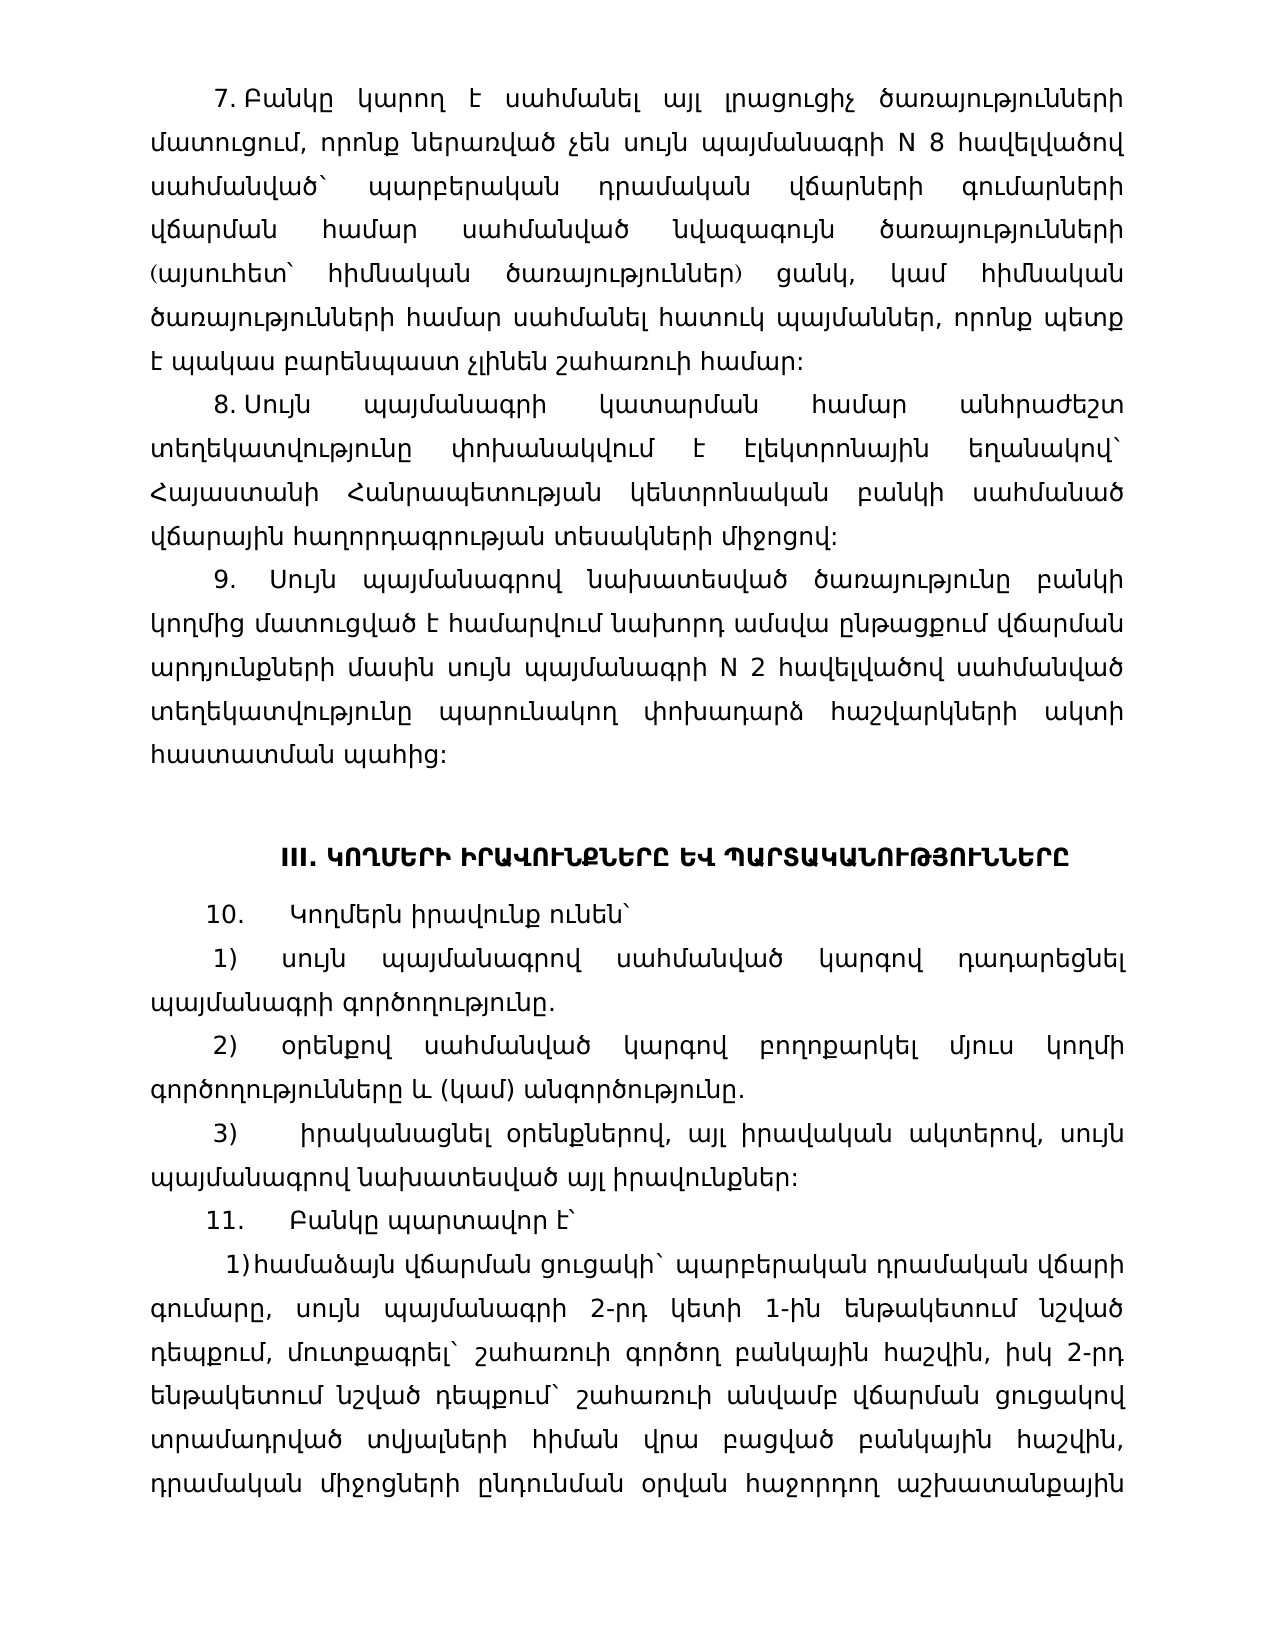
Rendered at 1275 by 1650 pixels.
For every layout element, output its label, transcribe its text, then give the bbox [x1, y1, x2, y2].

list օրենքով սահմանված կարգով բողոքարկել մյուս կողմի գործողությունները և (կամ) անգործությունը. [150, 1031, 1125, 1104]
list սույն պայմանագրով սահմանված կարգով դադարեցնել պայմանագրի գործողությունը. [150, 944, 1125, 1017]
list Սույն պայմանագրով նախատեսված ծառայությունը բանկի կողմից մատուցված է համարվում նախորդ ամսվա ընթացքում վճարման արդյունքների մասին սույն պայմանագրի N 2 հավելվածով սահմանված տեղեկատվությունը պարունակող փոխադարձ հաշվարկների ակտի հաստատման պահից: [150, 566, 1125, 770]
list Բանկը պարտավոր է՝ [150, 1206, 1125, 1236]
list իրականացնել օրենքներով, այլ իրավական ակտերով, սույն պայմանագրով նախատեսված այլ իրավունքներ: [150, 1119, 1125, 1192]
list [150, 1250, 1125, 1498]
list Կողմերն իրավունք ունեն՝ [150, 900, 1125, 929]
list Բանկը կարող է սահմանել այլ լրացուցիչ ծառայությունների մատուցում, որոնք ներառված չեն սույն պայմանագրի N 8 հավելվածով սահմանված` պարբերական դրամական վճարների գումարների վճարման համար սահմանված նվազագույն ծառայությունների այսուհետ՝ հիմնական ծառայություններ ցանկ, կամ հիմնական ծառայությունների համար սահմանել հատուկ պայմաններ, որոնք պետք է պակաս բարենպաստ չլինեն շահառուի համար: [150, 84, 1125, 376]
text III. ԿՈՂՄԵՐԻ ԻՐԱՎՈՒՆՔՆԵՐԸ ԵՎ ՊԱՐՏԱԿԱՆՈՒԹՅՈՒՆՆԵՐԸ [150, 843, 1125, 872]
list Սույն պայմանագրի կատարման համար անհրաժեշտ տեղեկատվությունը փոխանակվում է էլեկտրոնային եղանակով` Հայաստանի Հանրապետության կենտրոնական բանկի սահմանած վճարային հաղորդագրության տեսակների միջոցով: [150, 391, 1125, 551]
